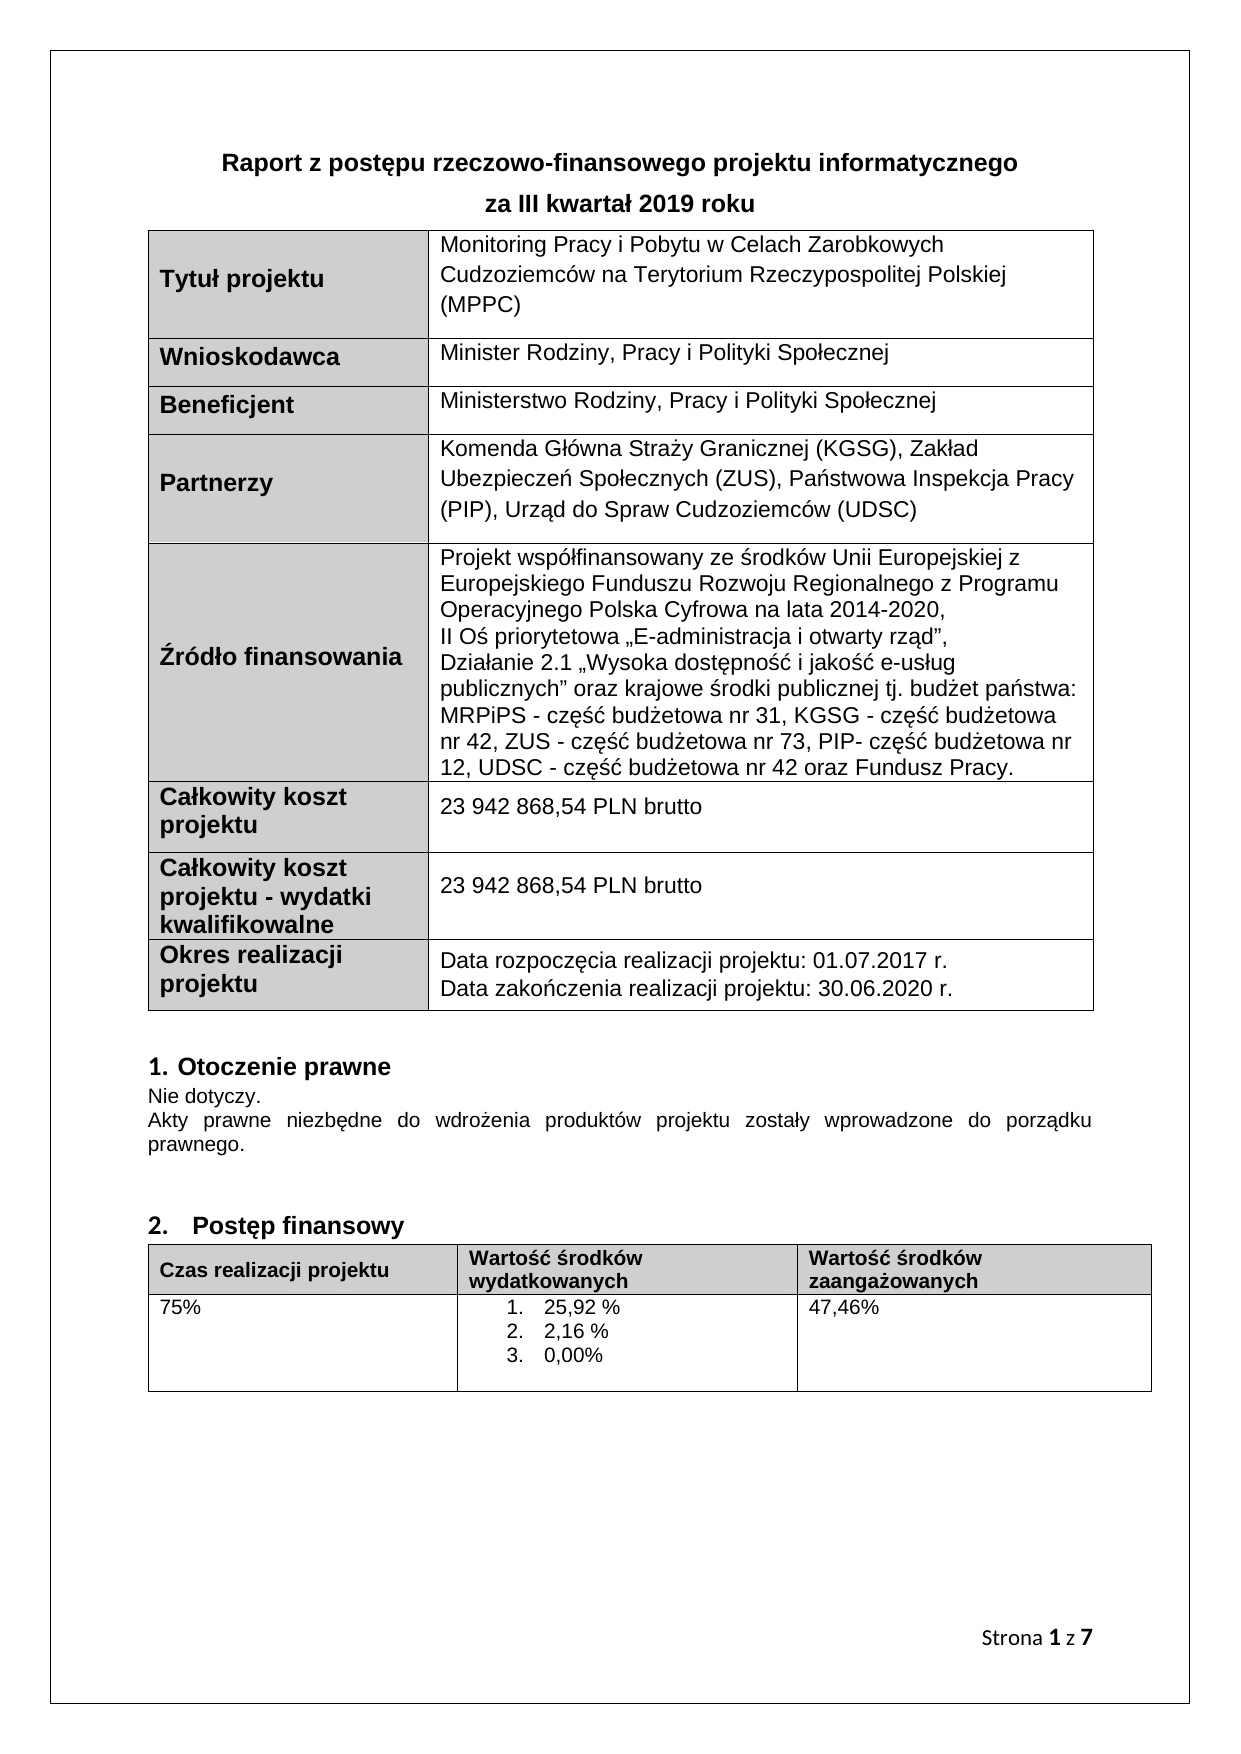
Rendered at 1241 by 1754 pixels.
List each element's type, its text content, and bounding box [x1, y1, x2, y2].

table_cell Całkowity koszt projektu - wydatki kwalifikowalne [149, 853, 428, 939]
table_cell Źródło finansowania [149, 544, 428, 781]
table_cell 75% [149, 1295, 457, 1391]
table_cell 47,46% [798, 1295, 1151, 1391]
table_cell Ministerstwo Rodziny, Pracy i Polityki Społecznej [429, 387, 1093, 434]
subtitle za III kwartał 2019 roku [148, 189, 1093, 217]
table_cell 23 942 868,54 PLN brutto [429, 853, 1093, 939]
table_cell Data rozpoczęcia realizacji projektu: 01.07.2017 r. Data zakończenia realizacji projektu: 30.06.2020 r. [429, 940, 1093, 1010]
subtitle Otoczenie prawne [148, 1049, 1063, 1082]
table_cell Całkowity koszt projektu [149, 782, 428, 852]
table_header Czas realizacji projektu [149, 1245, 457, 1294]
table_cell Partnerzy [149, 435, 428, 542]
table_header Wartość środków zaangażowanych [798, 1245, 1151, 1294]
table_cell 25,92 % 2,16 % 0,00% [458, 1295, 797, 1391]
subtitle Postęp finansowy [148, 1208, 1093, 1241]
table_cell Wnioskodawca [149, 339, 428, 386]
table_cell Beneficjent [149, 387, 428, 434]
text Nie dotyczy. [148, 1084, 1093, 1108]
table_header Wartość środków wydatkowanych [458, 1245, 797, 1294]
table_cell Projekt współfinansowany ze środków Unii Europejskiej z Europejskiego Funduszu Rozwoju Regionalnego z Programu Operacyjnego Polska Cyfrowa na lata 2014-2020, II Oś priorytetowa „E-administracja i otwarty rząd”, Działanie 2.1 „Wysoka dostępność i jakość e-usług publicznych” oraz krajowe środki publicznej tj. budżet państwa: MRPiPS - część budżetowa nr 31, KGSG - część budżetowa nr 42, ZUS - część budżetowa nr 73, PIP- część budżetowa nr 12, UDSC - część budżetowa nr 42 oraz Fundusz Pracy. [429, 544, 1093, 781]
table_cell Komenda Główna Straży Granicznej (KGSG), Zakład Ubezpieczeń Społecznych (ZUS), Państwowa Inspekcja Pracy (PIP), Urząd do Spraw Cudzoziemców (UDSC) [429, 435, 1093, 542]
subtitle Raport z postępu rzeczowo-finansowego projektu informatycznego [148, 147, 1093, 176]
table_header Monitoring Pracy i Pobytu w Celach Zarobkowych Cudzoziemców na Terytorium Rzeczypospolitej Polskiej (MPPC) [429, 231, 1093, 338]
text Akty prawne niezbędne do wdrożenia produktów projektu zostały wprowadzone do porządku prawnego. [148, 1108, 1093, 1156]
table_cell Okres realizacji projektu [149, 940, 428, 1010]
table_header Tytuł projektu [149, 231, 428, 338]
table_cell 23 942 868,54 PLN brutto [429, 782, 1093, 852]
table_cell Minister Rodziny, Pracy i Polityki Społecznej [429, 339, 1093, 386]
